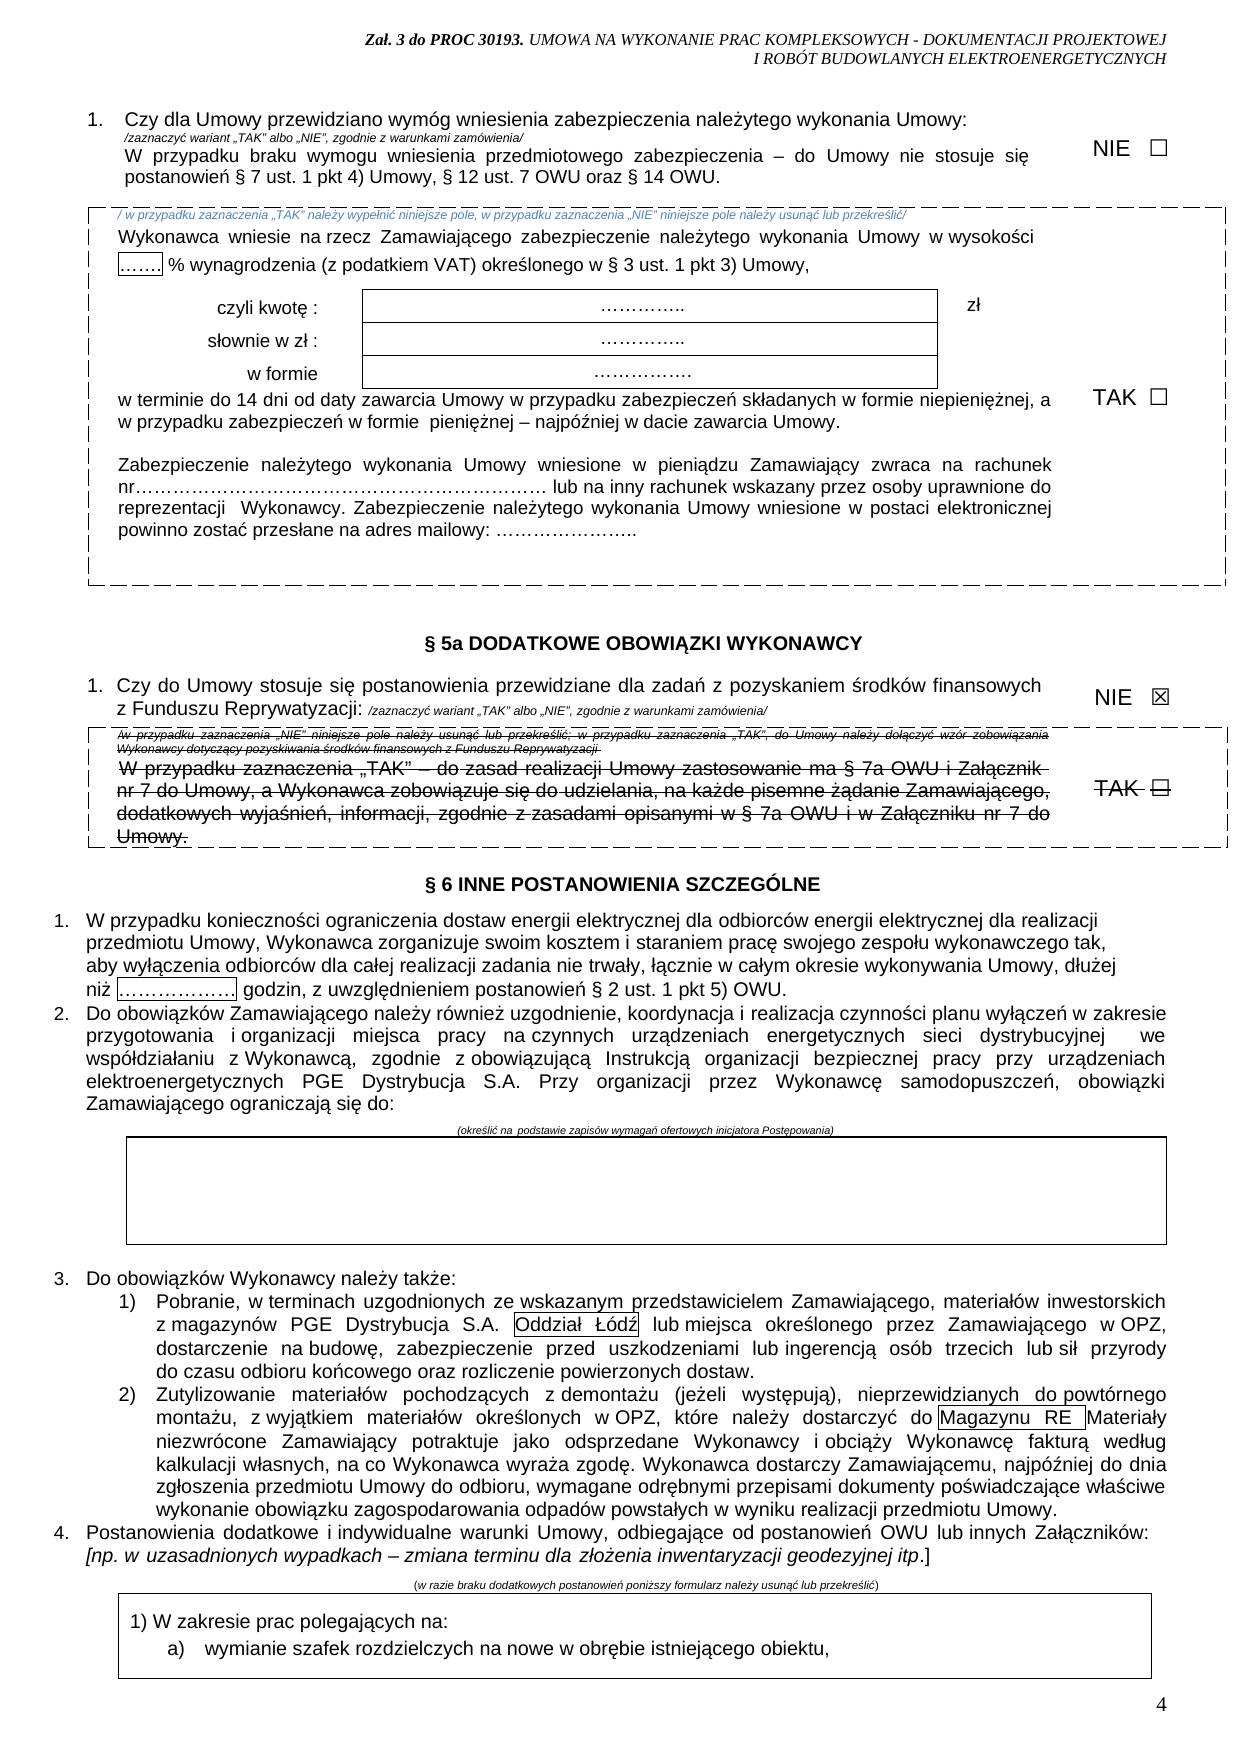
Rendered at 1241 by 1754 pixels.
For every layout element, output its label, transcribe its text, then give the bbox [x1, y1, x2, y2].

text (w razie braku dodatkowych postanowień poniższy formularz należy usunąć lub przekreślić) [126, 1566, 1167, 1593]
list Postanowienia dodatkowe i indywidualne warunki Umowy, odbiegające od postanowień OWU lub innych Załączników: [np. w uzasadnionych wypadkach – zmiana terminu dla złożenia inwentaryzacji geodezyjnej itp.] [54, 1521, 1167, 1566]
list W przypadku konieczności ograniczenia dostaw energii elektrycznej dla odbiorców energii elektrycznej dla realizacji przedmiotu Umowy, Wykonawca zorganizuje swoim kosztem i staraniem pracę swojego zespołu wykonawczego tak, aby wyłączenia odbiorców dla całej realizacji zadania nie trwały, łącznie w całym okresie wykonywania Umowy, dłużej niż ……………… godzin, z uwzględnieniem postanowień § 2 ust. 1 pkt 5) OWU. [54, 908, 1167, 1001]
table_cell TAK [1065, 727, 1227, 847]
list Do obowiązków Wykonawcy należy także: [54, 1267, 1167, 1289]
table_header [119, 1594, 1151, 1678]
table_cell w przypadku zaznaczenia „TAK” należy wypełnić niniejsze pole, w przypadku zaznaczenia „NIE” niniejsze pole należy usunąć lub przekreślić/ Wykonawca wniesie na rzecz Zamawiającego zabezpieczenie należytego wykonania Umowy w wysokości ……. % wynagrodzenia (z podatkiem VAT) określonego w § 3 ust. 1 pkt 3) Umowy, w terminie do 14 dni od daty zawarcia Umowy w przypadku zabezpieczeń składanych w formie niepieniężnej, a w przypadku zabezpieczeń w formie pieniężnej – najpóźniej w dacie zawarcia Umowy. Zabezpieczenie należytego wykonania Umowy wniesione w pieniądzu Zamawiający zwraca na rachunek nr………………………………………………………… lub na inny rachunek wskazany przez osoby uprawnione do reprezentacji Wykonawcy. Zabezpieczenie należytego wykonania Umowy wniesione w postaci elektronicznej powinno zostać przesłane na adres mailowy: ………………….. [89, 207, 1063, 584]
list § 5a DODATKOWE OBOWIĄZKI WYKONAWCY [124, 632, 1163, 655]
table_header [127, 1138, 1166, 1244]
table_cell TAK [1063, 207, 1225, 584]
table_header NIE ☐ [1063, 89, 1225, 207]
list Pobranie, w terminach uzgodnionych ze wskazanym przedstawicielem Zamawiającego, materiałów inwestorskich z magazynów PGE Dystrybucja S.A. Oddział Łódź lub miejsca określonego przez Zamawiającego w OPZ, dostarczenie na budowę, zabezpieczenie przed uszkodzeniami lub ingerencją osób trzecich lub sił przyrody do czasu odbioru końcowego oraz rozliczenie powierzonych dostaw. [118, 1289, 1167, 1382]
table_header . Czy do Umowy stosuje się postanowienia przewidziane dla zadań z pozyskaniem środków finansowych z Funduszu Reprywatyzacji: /zaznaczyć wariant „TAK” albo „NIE”, zgodnie z warunkami zamówienia/ [89, 667, 1065, 727]
list Zutylizowanie materiałów pochodzących z demontażu (jeżeli występują), nieprzewidzianych do powtórnego montażu, z wyjątkiem materiałów określonych w OPZ, które należy dostarczyć do Magazynu RE Materiały niezwrócone Zamawiający potraktuje jako odsprzedane Wykonawcy i obciąży Wykonawcę fakturą według kalkulacji własnych, na co Wykonawca wyraża zgodę. Wykonawca dostarczy Zamawiającemu, najpóźniej do dnia zgłoszenia przedmiotu Umowy do odbioru, wymagane odrębnymi przepisami dokumenty poświadczające właściwe wykonanie obowiązku zagospodarowania odpadów powstałych w wyniku realizacji przedmiotu Umowy. [118, 1382, 1167, 1521]
table_header NIE [1065, 667, 1227, 727]
list Do obowiązków Zamawiającego należy również uzgodnienie, koordynacja i realizacja czynności planu wyłączeń w zakresie przygotowania i organizacji miejsca pracy na czynnych urządzeniach energetycznych sieci dystrybucyjnej we współdziałaniu z Wykonawcą, zgodnie z obowiązującą Instrukcją organizacji bezpiecznej pracy przy urządzeniach elektroenergetycznych PGE Dystrybucja S.A. Przy organizacji przez Wykonawcę samodopuszczeń, obowiązki Zamawiającego ograniczają się do: [54, 1001, 1167, 1115]
list (określić na podstawie zapisów wymagań ofertowych inicjatora Postępowania) [126, 1115, 1167, 1136]
table_cell /w przypadku zaznaczenia „NIE” niniejsze pole należy usunąć lub przekreślić; w przypadku zaznaczenia „TAK”, do Umowy należy dołączyć wzór zobowiązania Wykonawcy dotyczący pozyskiwania środków finansowych z Funduszu Reprywatyzacji W przypadku zaznaczenia „TAK” – do zasad realizacji Umowy zastosowanie ma § 7a OWU i Załącznik nr 7 do Umowy, a Wykonawca zobowiązuje się do udzielania, na każde pisemne żądanie Zamawiającego, dodatkowych wyjaśnień, informacji, zgodnie z zasadami opisanymi w § 7a OWU i w Załączniku nr 7 do Umowy. [89, 727, 1065, 847]
table_header Czy dla Umowy przewidziano wymóg wniesienia zabezpieczenia należytego wykonania Umowy: /zaznaczyć wariant „TAK” albo „NIE”, zgodnie z warunkami zamówienia/ W przypadku braku wymogu wniesienia przedmiotowego zabezpieczenia – do Umowy nie stosuje się postanowień § 7 ust. 1 pkt 4) Umowy, § 12 ust. 7 OWU oraz § 14 OWU. [89, 89, 1063, 207]
list § 6 INNE POSTANOWIENIA SZCZEGÓLNE [83, 873, 1163, 896]
